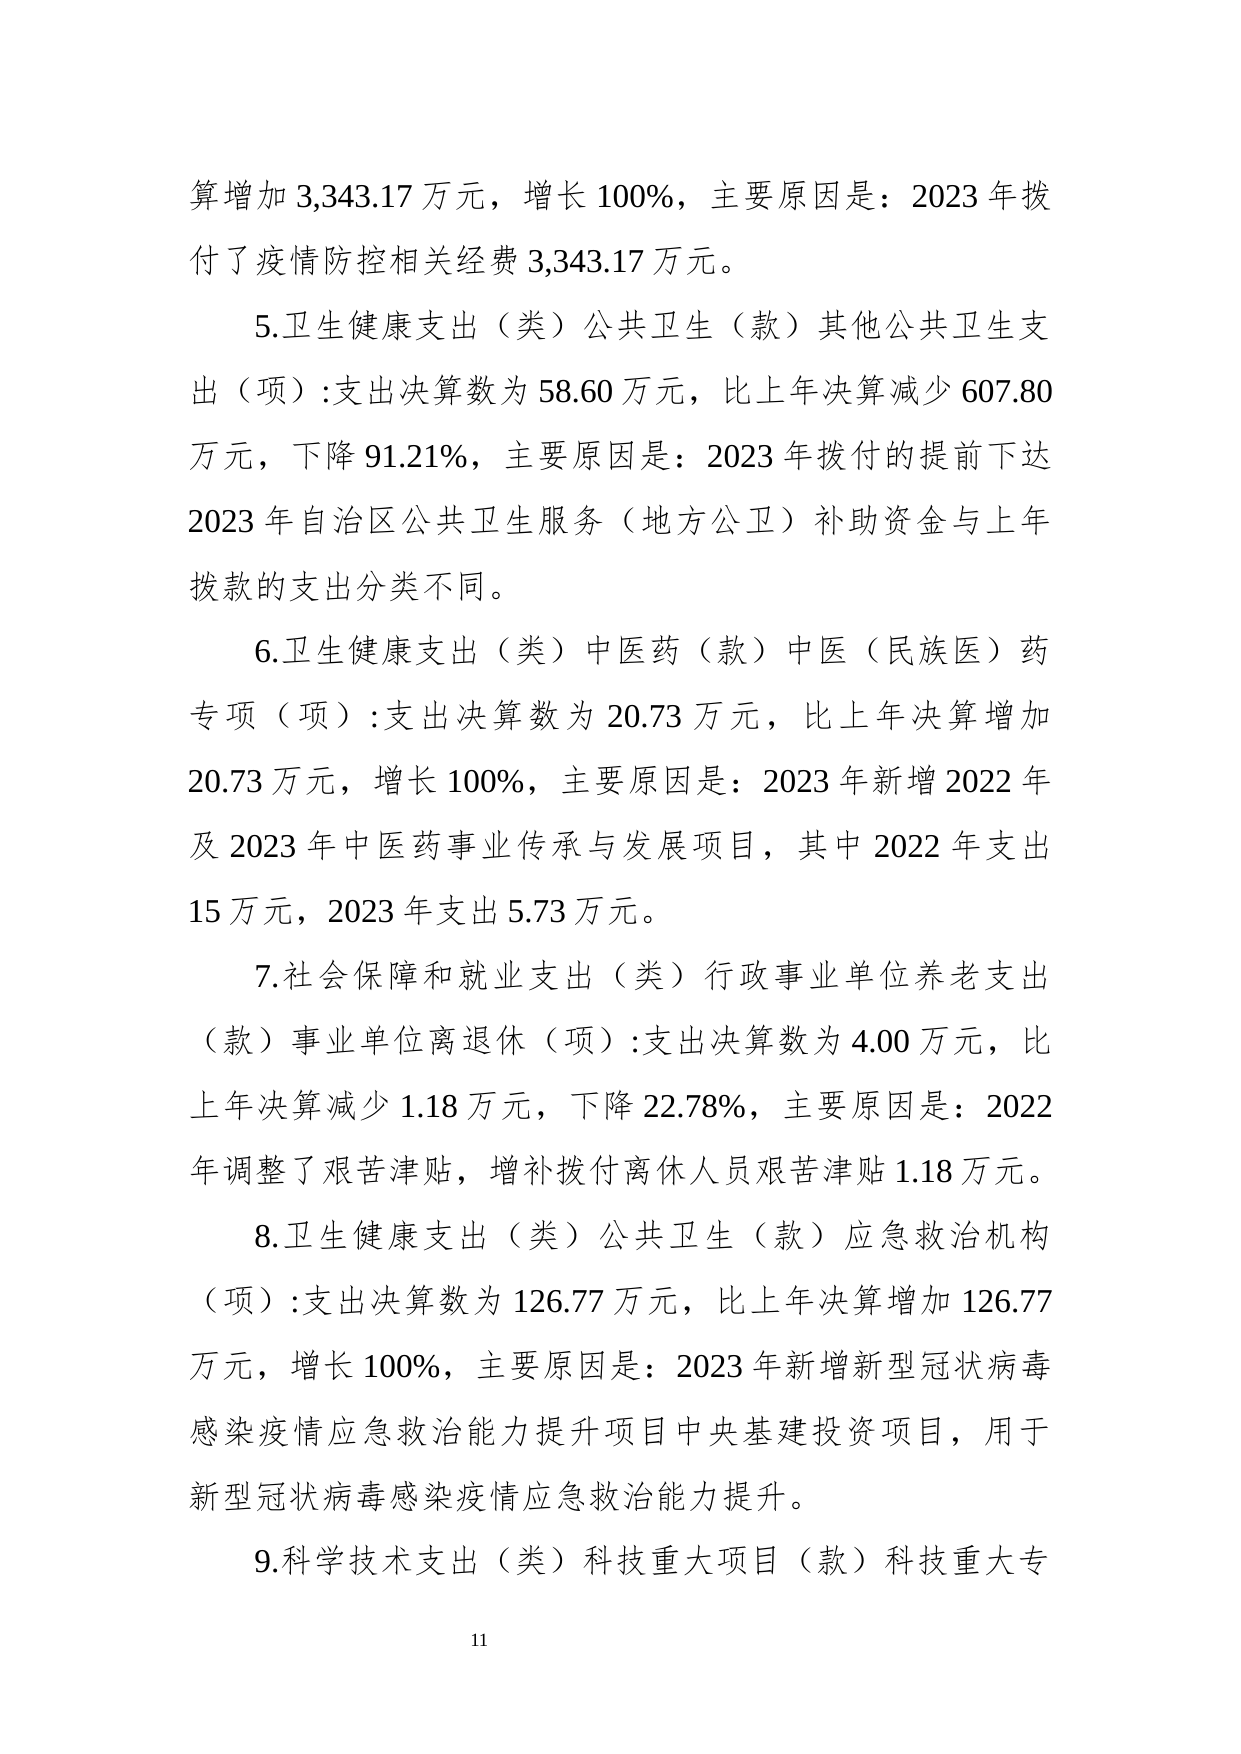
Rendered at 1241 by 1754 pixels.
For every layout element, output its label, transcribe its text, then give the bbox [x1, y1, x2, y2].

text 7.社会保障和就业支出（类）行政事业单位养老支出（款）事业单位离退休（项）:支出决算数为4.00万元，比上年决算减少1.18万元，下降22.78%，主要原因是：2022年调整了艰苦津贴，增补拨付离休人员艰苦津贴1.18万元。 [187, 942, 1053, 1202]
text 6.卫生健康支出（类）中医药（款）中医（民族医）药专项（项）:支出决算数为20.73万元，比上年决算增加20.73万元，增长100%，主要原因是：2023年新增2022年及2023年中医药事业传承与发展项目，其中2022年支出15万元，2023年支出5.73万元。 [187, 617, 1053, 942]
text 5.卫生健康支出（类）公共卫生（款）其他公共卫生支出（项）:支出决算数为58.60万元，比上年决算减少607.80万元，下降91.21%，主要原因是：2023年拨付的提前下达2023年自治区公共卫生服务（地方公卫）补助资金与上年拨款的支出分类不同。 [187, 292, 1053, 617]
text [187, 162, 1053, 292]
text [187, 1527, 1053, 1592]
text 8.卫生健康支出（类）公共卫生（款）应急救治机构（项）:支出决算数为126.77万元，比上年决算增加126.77万元，增长100%，主要原因是：2023年新增新型冠状病毒感染疫情应急救治能力提升项目中央基建投资项目，用于新型冠状病毒感染疫情应急救治能力提升。 [187, 1202, 1053, 1527]
